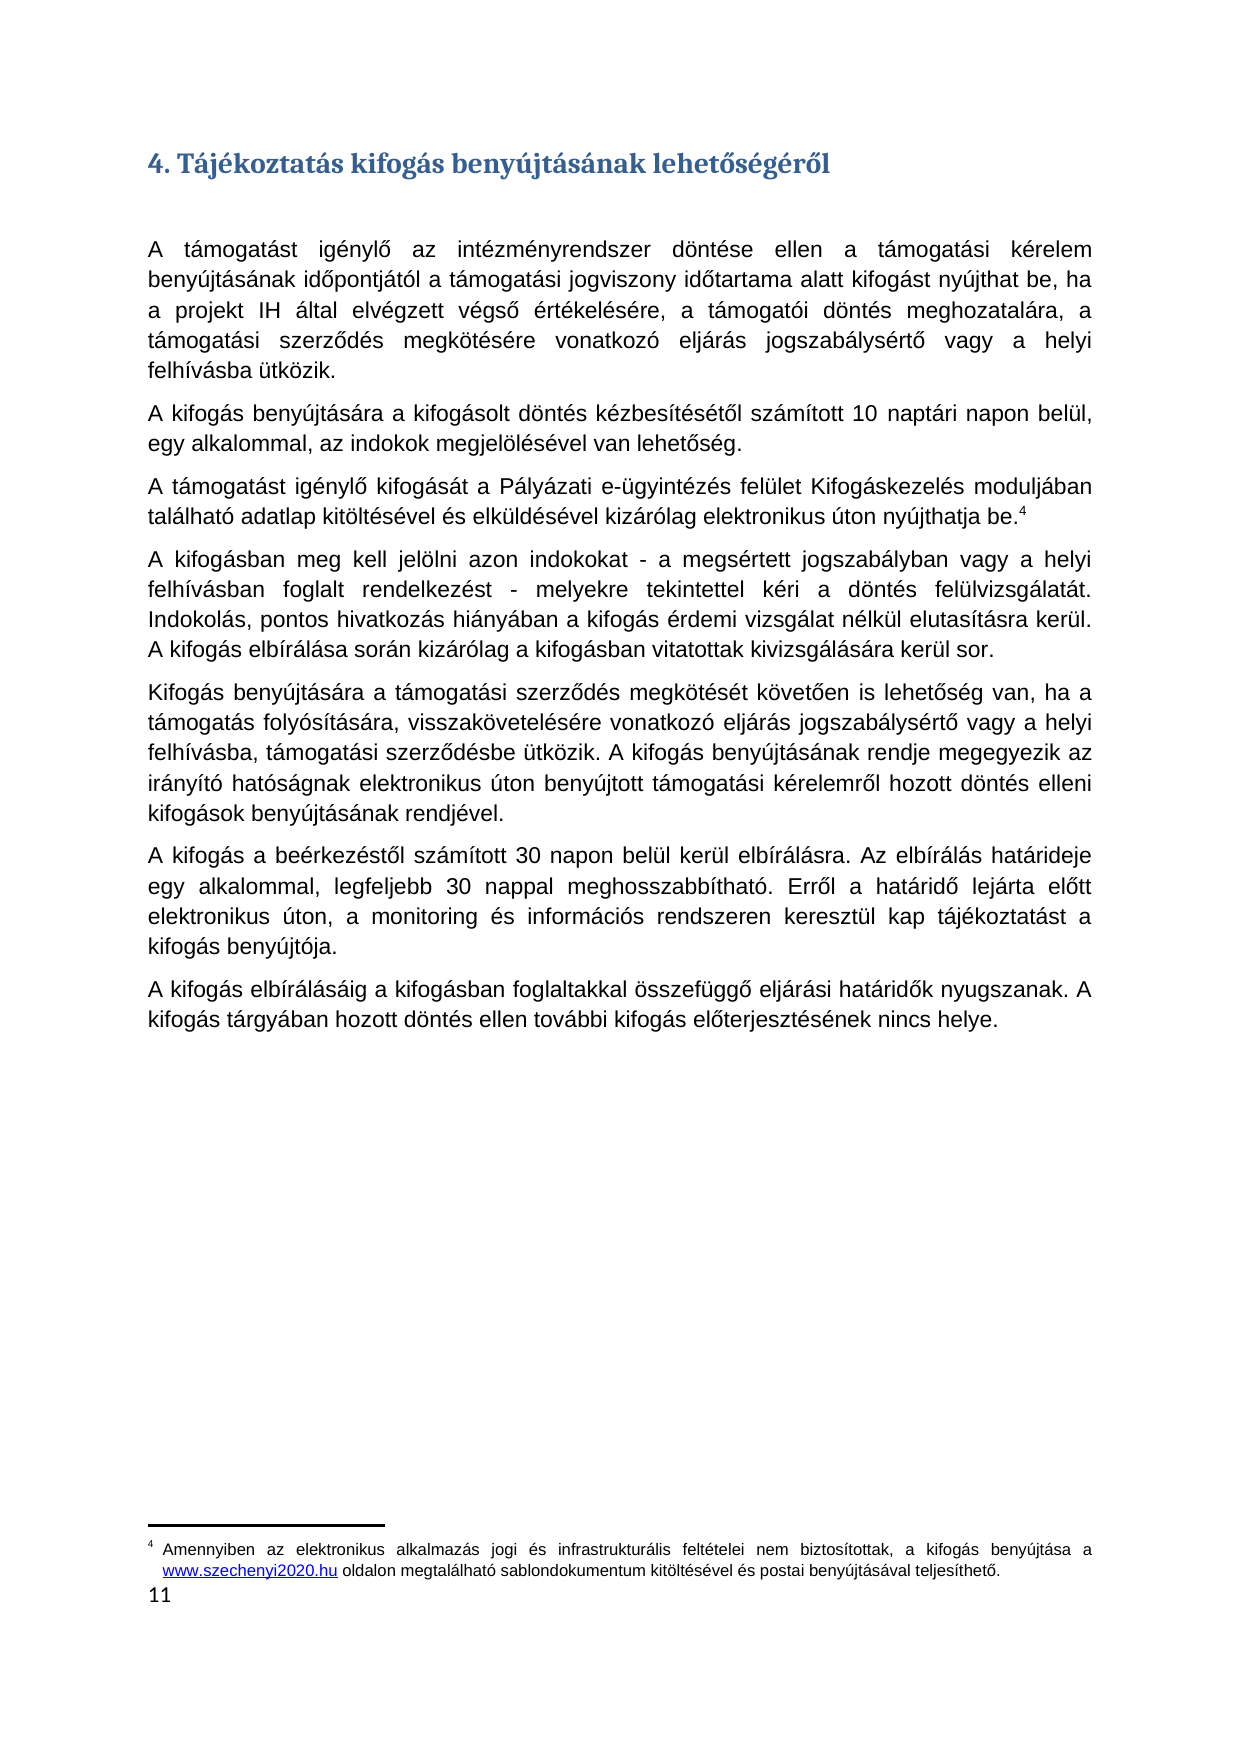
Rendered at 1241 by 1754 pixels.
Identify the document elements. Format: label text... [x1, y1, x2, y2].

subtitle 4. Tájékoztatás kifogás benyújtásának lehetőségéről [148, 148, 1093, 181]
list A támogatást igénylő az intézményrendszer döntése ellen a támogatási kérelem benyújtásának időpontjától a támogatási jogviszony időtartama alatt kifogást nyújthat be, ha a projekt IH által elvégzett végső értékelésére, a támogatói döntés meghozatalára, a támogatási szerződés megkötésére vonatkozó eljárás jogszabálysértő vagy a helyi felhívásba ütközik. [148, 236, 1093, 383]
subtitle A kifogás elbírálásáig a kifogásban foglaltakkal összefüggő eljárási határidők nyugszanak. A kifogás tárgyában hozott döntés ellen további kifogás előterjesztésének nincs helye. [148, 976, 1093, 1032]
list A kifogásban meg kell jelölni azon indokokat - a megsértett jogszabályban vagy a helyi felhívásban foglalt rendelkezést - melyekre tekintettel kéri a döntés felülvizsgálatát. Indokolás, pontos hivatkozás hiányában a kifogás érdemi vizsgálat nélkül elutasításra kerül. A kifogás elbírálása során kizárólag a kifogásban vitatottak kivizsgálására kerül sor. [148, 546, 1093, 662]
list A támogatást igénylő kifogását a Pályázati e-ügyintézés felület Kifogáskezelés moduljában található adatlap kitöltésével és elküldésével kizárólag elektronikus úton nyújthatja be. [148, 473, 1093, 529]
list A kifogás benyújtására a kifogásolt döntés kézbesítésétől számított 10 naptári napon belül, egy alkalommal, az indokok megjelölésével van lehetőség. [148, 400, 1093, 456]
subtitle A kifogás a beérkezéstől számított 30 napon belül kerül elbírálásra. Az elbírálás határideje egy alkalommal, legfeljebb 30 nappal meghosszabbítható. Erről a határidő lejárta előtt elektronikus úton, a monitoring és információs rendszeren keresztül kap tájékoztatást a kifogás benyújtója. [148, 842, 1093, 959]
subtitle Kifogás benyújtására a támogatási szerződés megkötését követően is lehetőség van, ha a támogatás folyósítására, visszakövetelésére vonatkozó eljárás jogszabálysértő vagy a helyi felhívásba, támogatási szerződésbe ütközik. A kifogás benyújtásának rendje megegyezik az irányító hatóságnak elektronikus úton benyújtott támogatási kérelemről hozott döntés elleni kifogások benyújtásának rendjével. [148, 679, 1093, 826]
